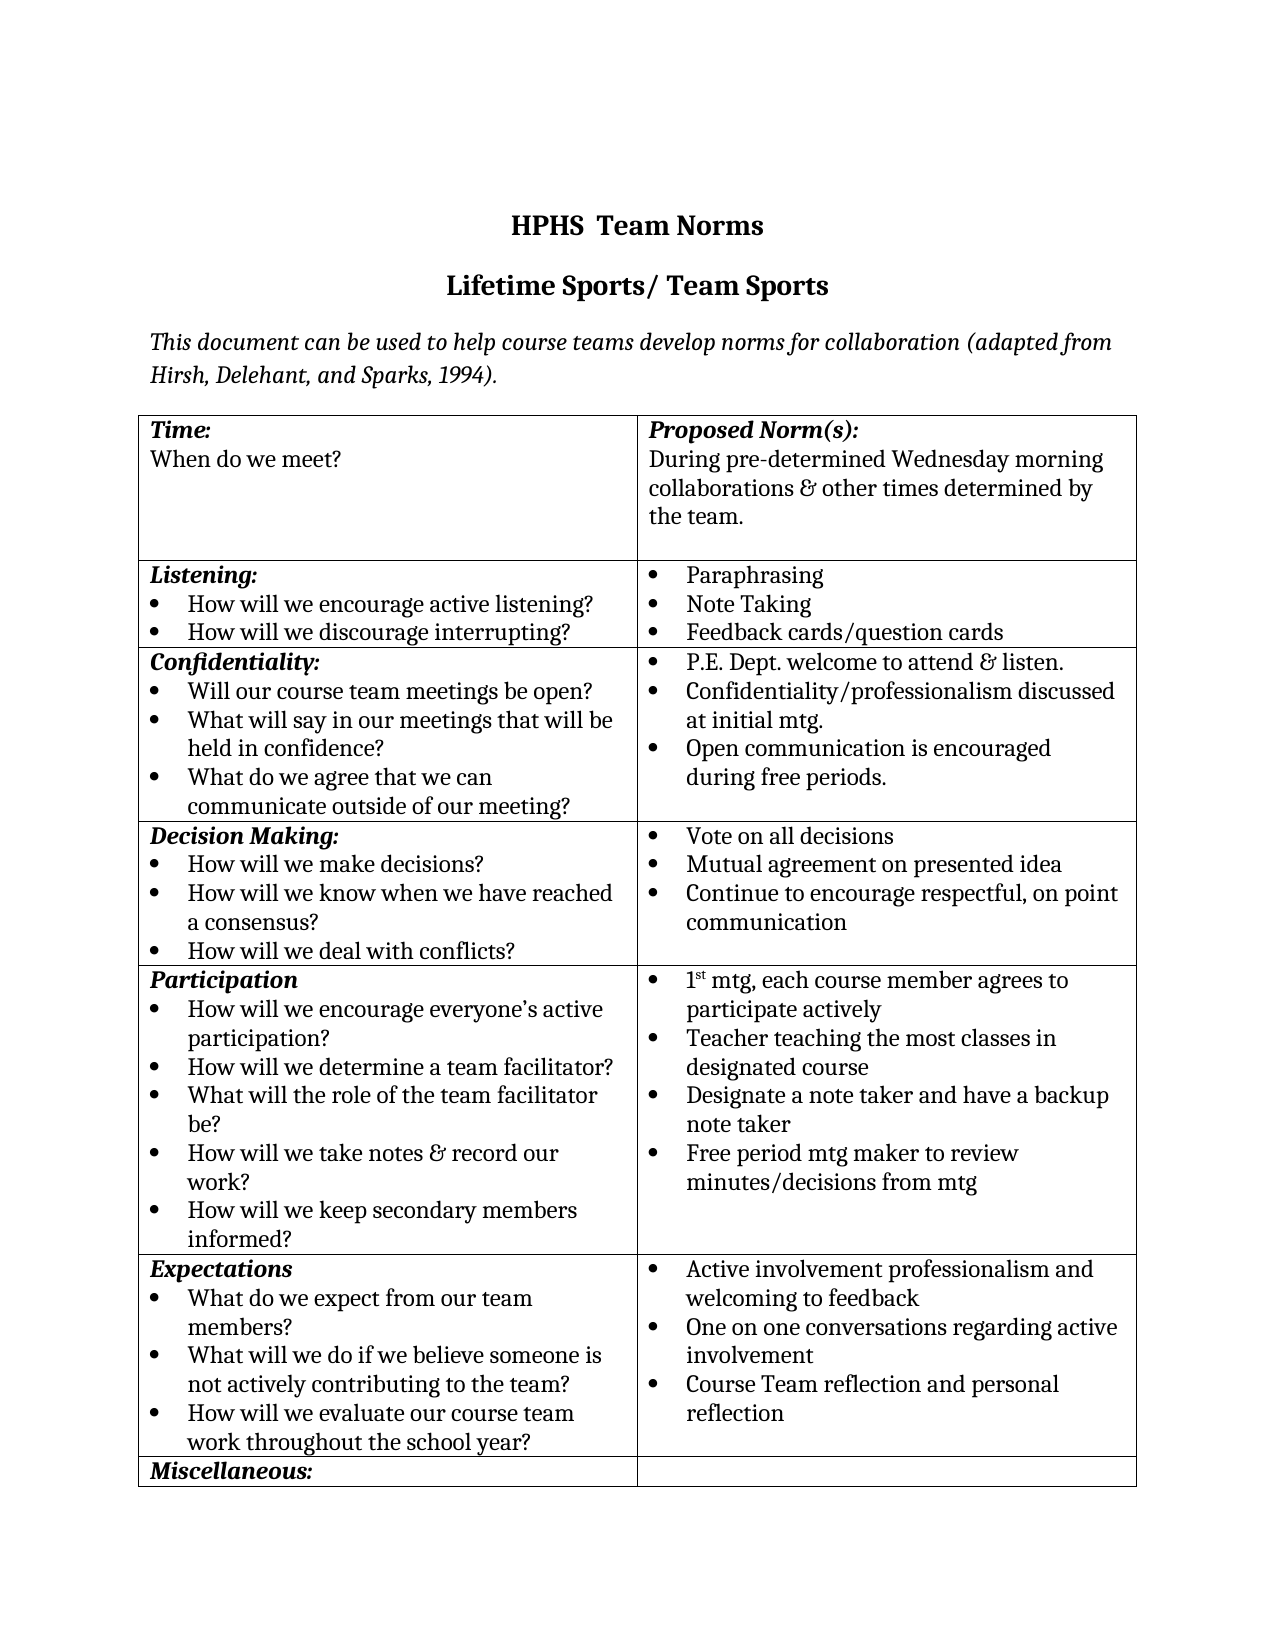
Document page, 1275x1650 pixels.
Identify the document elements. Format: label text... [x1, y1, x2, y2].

text HPHS Team Norms [150, 209, 1125, 243]
text Lifetime Sports/ Team Sports [150, 269, 1125, 302]
table_cell Expectations What do we expect from our team members? What will we do if we believe someone is not actively contributing to the team? How will we evaluate our course team work throughout the school year? [139, 1255, 637, 1456]
table_cell Participation How will we encourage everyone’s active participation? How will we determine a team facilitator? What will the role of the team facilitator be? How will we take notes & record our work? How will we keep secondary members informed? [139, 966, 637, 1254]
table_cell Decision Making: How will we make decisions? How will we know when we have reached a consensus? How will we deal with conflicts? [139, 822, 637, 965]
table_cell Listening: How will we encourage active listening? How will we discourage interrupting? [139, 561, 637, 647]
table_cell [638, 1457, 1136, 1486]
table_header Time: When do we meet? [139, 416, 637, 560]
table_cell Vote on all decisions Mutual agreement on presented idea Continue to encourage respectful, on point communication [638, 822, 1136, 965]
table_cell Confidentiality: Will our course team meetings be open? What will say in our meetings that will be held in confidence? What do we agree that we can communicate outside of our meeting? [139, 648, 637, 821]
table_header Proposed Norm(s): During pre-determined Wednesday morning collaborations & other times determined by the team. [638, 416, 1136, 560]
text This document can be used to help course teams develop norms for collaboration (adapted from Hirsh, Delehant, and Sparks, 1994). [150, 328, 1125, 390]
table_cell Miscellaneous: [139, 1457, 637, 1486]
table_cell Active involvement professionalism and welcoming to feedback One on one conversations regarding active involvement Course Team reflection and personal reflection [638, 1255, 1136, 1456]
table_cell Paraphrasing Note Taking Feedback cards/question cards [638, 561, 1136, 647]
table_cell 1st mtg, each course member agrees to participate actively Teacher teaching the most classes in designated course Designate a note taker and have a backup note taker Free period mtg maker to review minutes/decisions from mtg [638, 966, 1136, 1254]
table_cell P.E. Dept. welcome to attend & listen. Confidentiality/professionalism discussed at initial mtg. Open communication is encouraged during free periods. [638, 648, 1136, 821]
